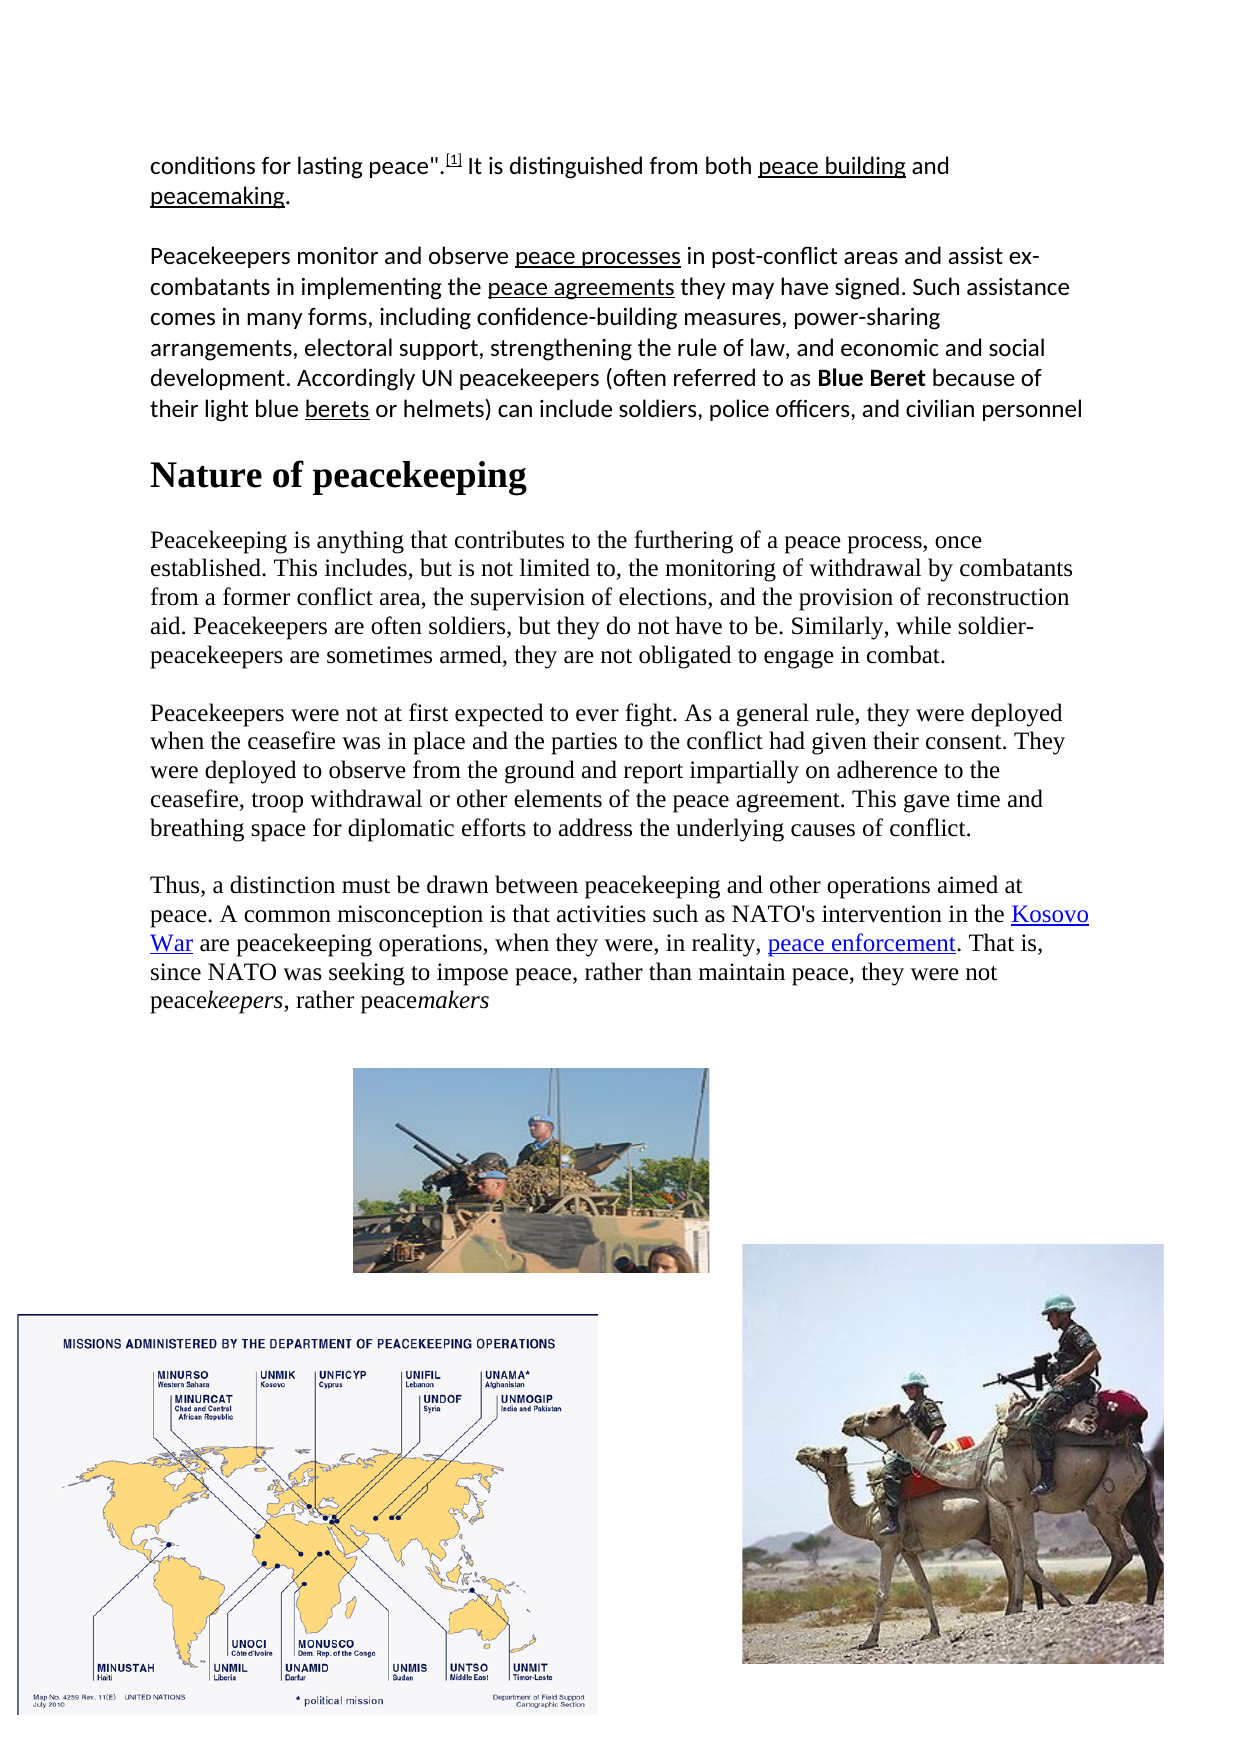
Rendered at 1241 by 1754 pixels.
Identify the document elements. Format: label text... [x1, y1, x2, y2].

text Thus, a distinction must be drawn between peacekeeping and other operations aimed at peace. A common misconception is that activities such as NATO's intervention in the Kosovo War are peacekeeping operations, when they were, in reality, peace enforcement. That is, since NATO was seeking to impose peace, rather than maintain peace, they were not peacekeepers, rather peacemakers [150, 871, 1090, 1014]
picture [353, 1068, 710, 1272]
text Nature of peacekeeping [150, 452, 1090, 496]
picture [17, 1314, 598, 1715]
text Peacekeepers were not at first expected to ever fight. As a general rule, they were deployed when the ceasefire was in place and the parties to the conflict had given their consent. They were deployed to observe from the ground and report impartially on adherence to the ceasefire, troop withdrawal or other elements of the peace agreement. This gave time and breathing space for diplomatic efforts to address the underlying causes of conflict. [150, 698, 1090, 841]
text Peacekeeping is anything that contributes to the furthering of a peace process, once established. This includes, but is not limited to, the monitoring of withdrawal by combatants from a former conflict area, the supervision of elections, and the provision of reconstruction aid. Peacekeepers are often soldiers, but they do not have to be. Similarly, while soldier-peacekeepers are sometimes armed, they are not obligated to engage in combat. [150, 525, 1090, 668]
text Peacekeepers monitor and observe peace processes in post-conflict areas and assist ex-combatants in implementing the peace agreements they may have signed. Such assistance comes in many forms, including confidence-building measures, power-sharing arrangements, electoral support, strengthening the rule of law, and economic and social development. Accordingly UN peacekeepers (often referred to as Blue Beret because of their light blue berets or helmets) can include soldiers, police officers, and civilian personnel [150, 240, 1090, 423]
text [150, 150, 1090, 211]
picture [742, 1244, 1164, 1662]
